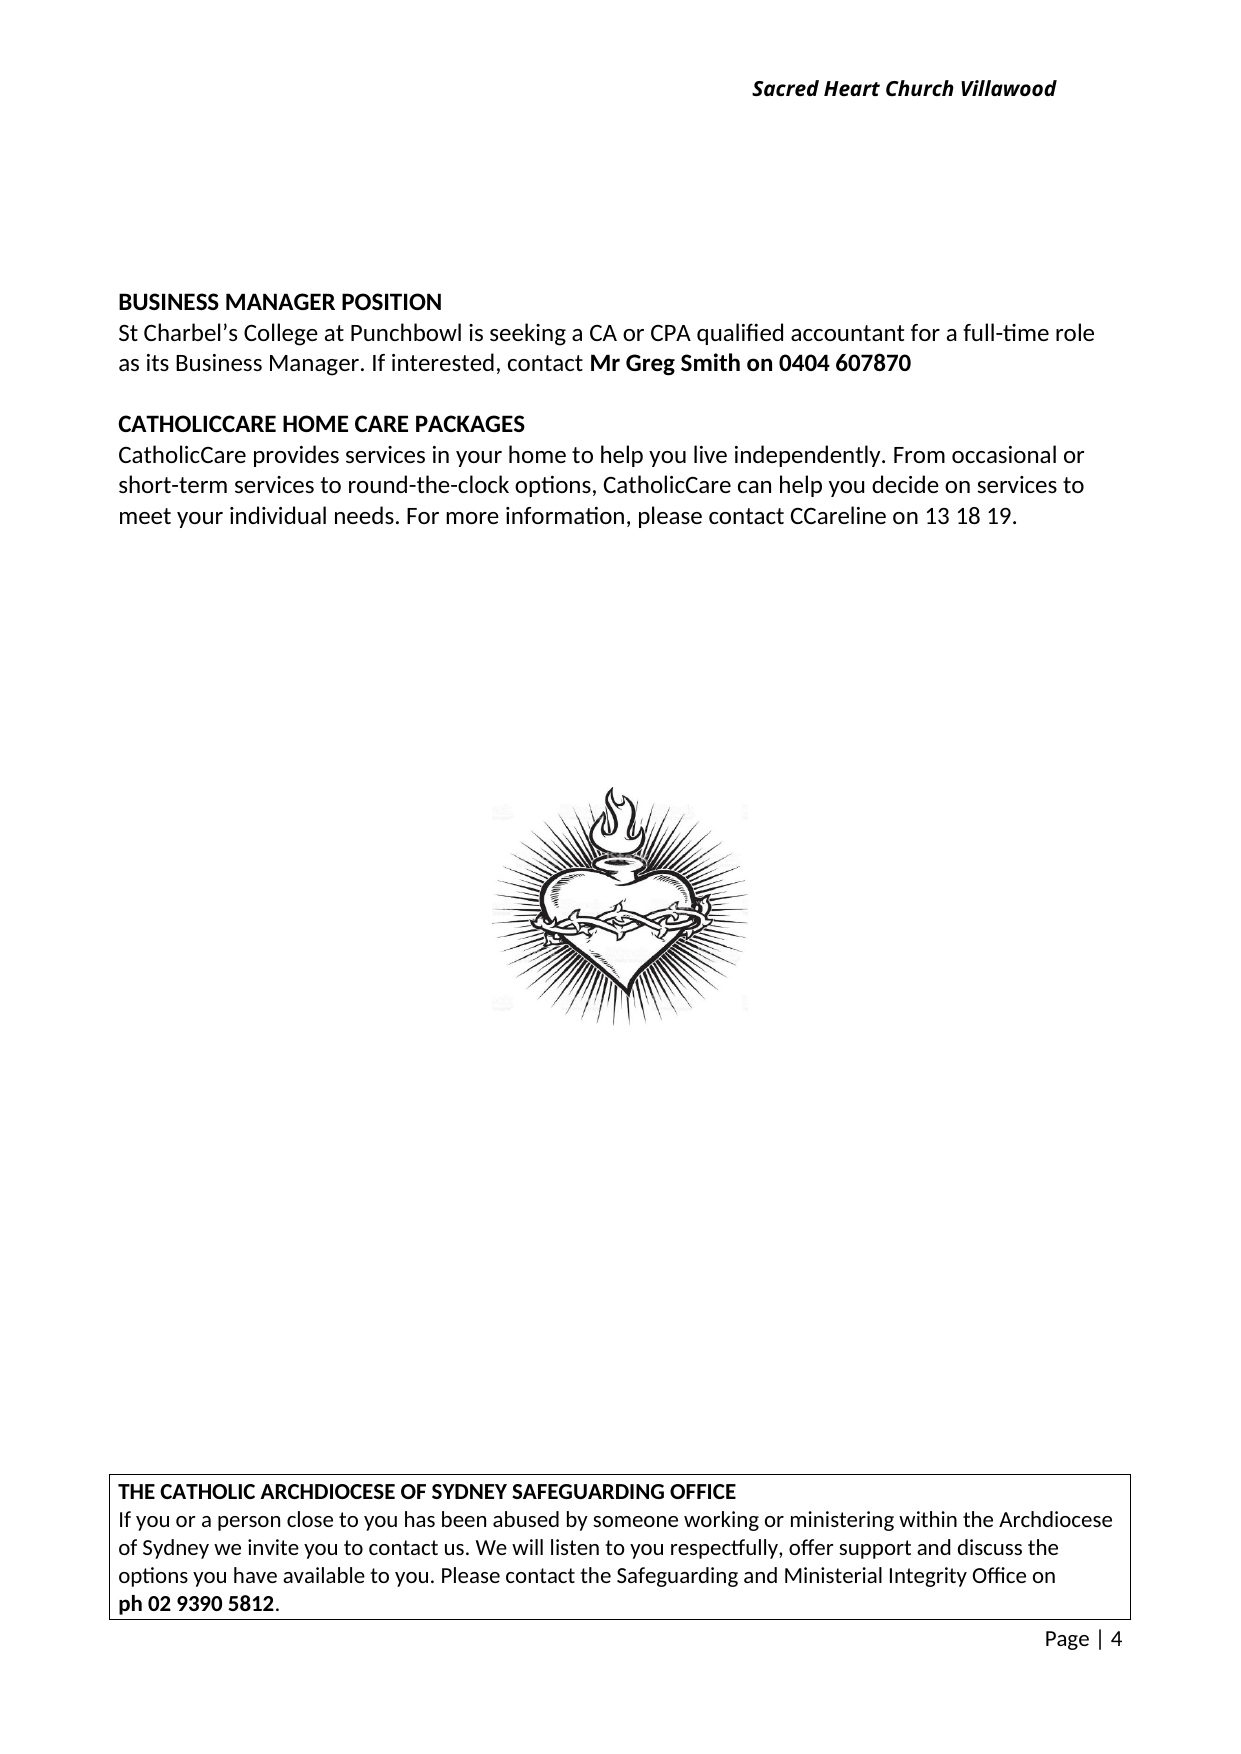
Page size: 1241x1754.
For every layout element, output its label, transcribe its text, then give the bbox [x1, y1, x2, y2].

picture [492, 787, 749, 1026]
text THE CATHOLIC ARCHDIOCESE OF SYDNEY SAFEGUARDING OFFICE [110, 1475, 1130, 1502]
text CATHOLICCARE HOME CARE PACKAGES [118, 408, 1122, 439]
text BUSINESS MANAGER POSITION [118, 286, 1122, 317]
text St Charbel’s College at Punchbowl is seeking a CA or CPA qualified accountant for a full-time role as its Business Manager. If interested, contact Mr Greg Smith on 0404 607870 [118, 317, 1122, 378]
text CatholicCare provides services in your home to help you live independently. From occasional or short-term services to round-the-clock options, CatholicCare can help you decide on services to meet your individual needs. For more information, please contact CCareline on 13 18 19. [118, 439, 1122, 531]
text If you or a person close to you has been abused by someone working or ministering within the Archdiocese of Sydney we invite you to contact us. We will listen to you respectfully, offer support and discuss the options you have available to you. Please contact the Safeguarding and Ministerial Integrity Office on ph 02 9390 5812. [110, 1502, 1130, 1619]
